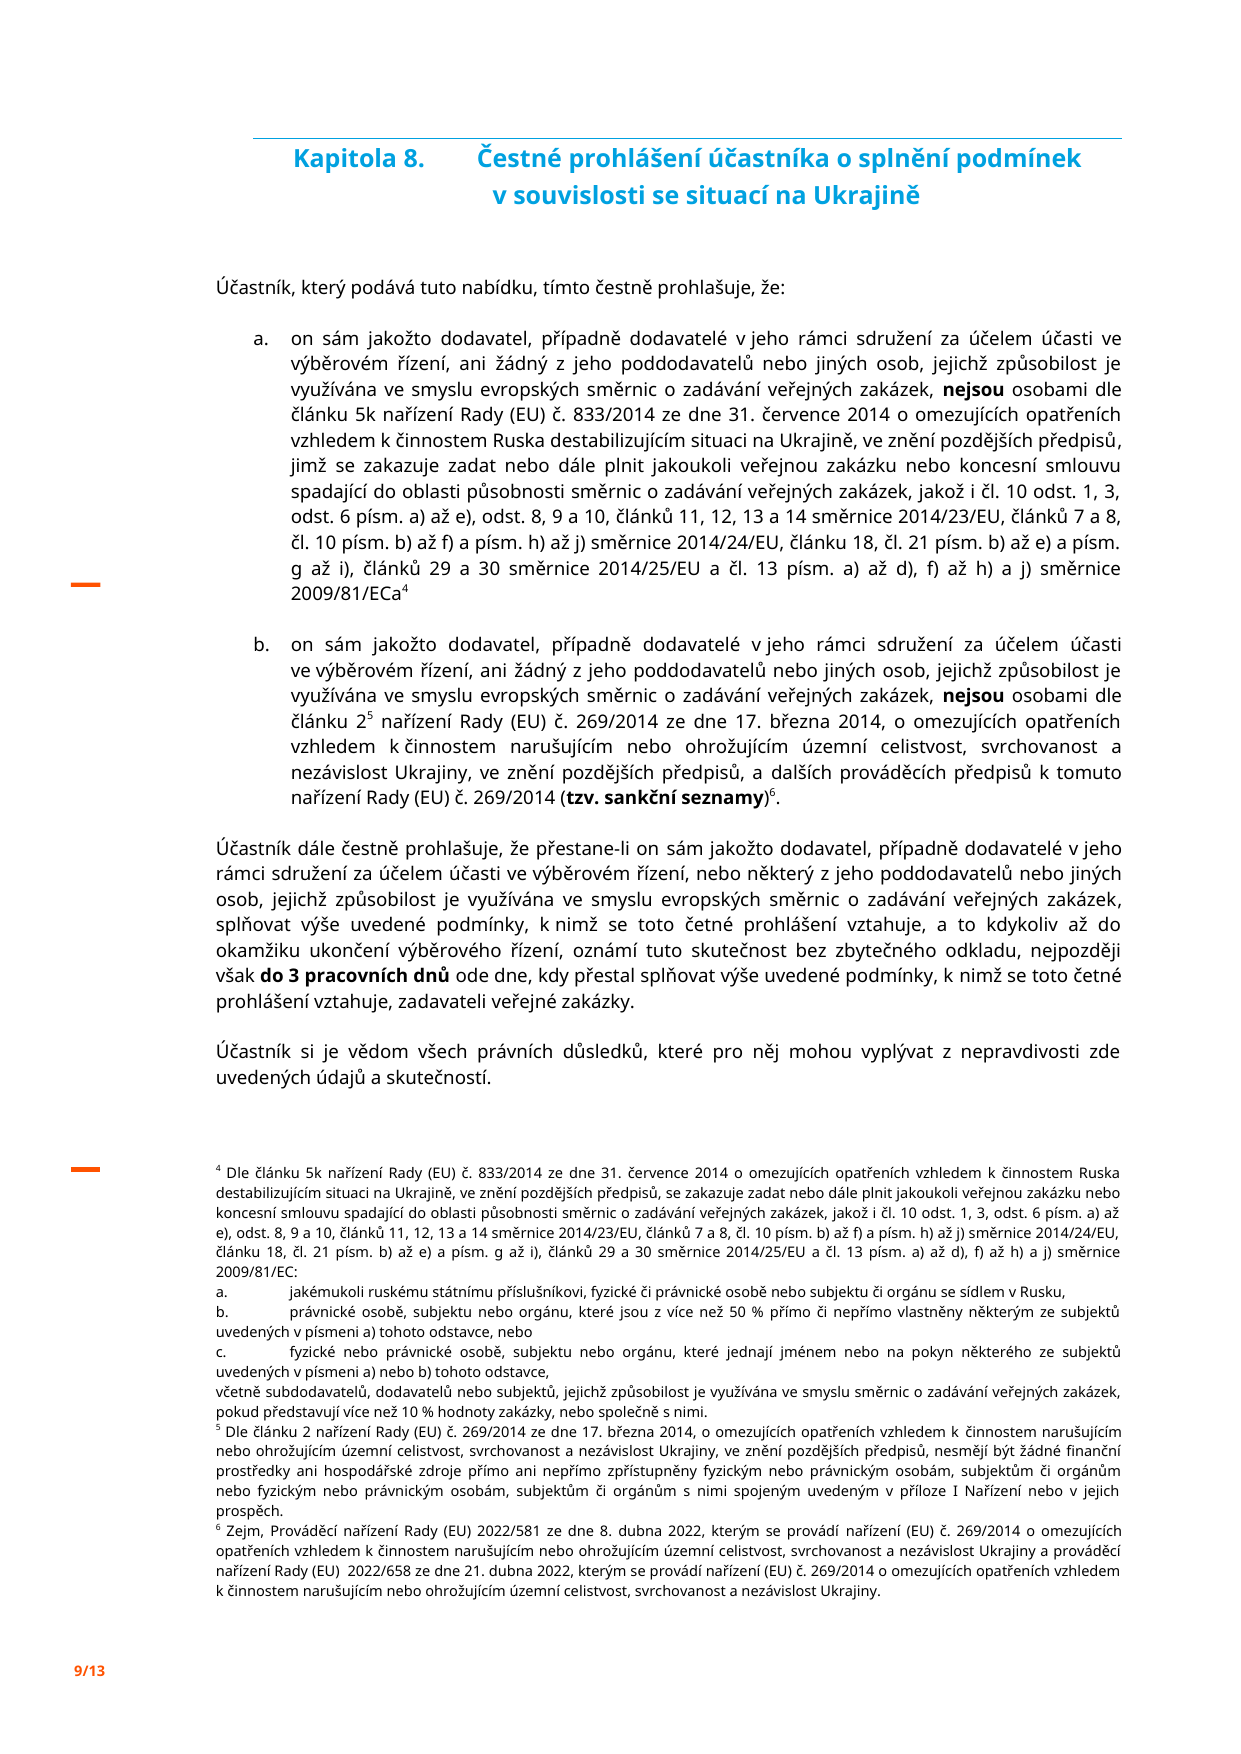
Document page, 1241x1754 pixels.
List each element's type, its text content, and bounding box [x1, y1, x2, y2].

text Účastník, který podává tuto nabídku, tímto čestně prohlašuje, že: [216, 274, 1122, 300]
list on sám jakožto dodavatel, případně dodavatelé v jeho rámci sdružení za účelem účasti ve výběrovém řízení, ani žádný z jeho poddodavatelů nebo jiných osob, jejichž způsobilost je využívána ve smyslu evropských směrnic o zadávání veřejných zakázek, nejsou osobami dle článku 5k nařízení Rady (EU) č. 833/2014 ze dne 31. července 2014 o omezujících opatřeních vzhledem k činnostem Ruska destabilizujícím situaci na Ukrajině, ve znění pozdějších předpisů, jimž se zakazuje zadat nebo dále plnit jakoukoli veřejnou zakázku nebo koncesní smlouvu spadající do oblasti působnosti směrnic o zadávání veřejných zakázek, jakož i čl. 10 odst. 1, 3, odst. 6 písm. a) až e), odst. 8, 9 a 10, článků 11, 12, 13 a 14 směrnice 2014/23/EU, článků 7 a 8, čl. 10 písm. b) až f) a písm. h) až j) směrnice 2014/24/EU, článku 18, čl. 21 písm. b) až e) a písm. g až i), článků 29 a 30 směrnice 2014/25/EU a čl. 13 písm. a) až d), f) až h) a j) směrnice 2009/81/ECa [253, 325, 1122, 606]
text Účastník dále čestně prohlašuje, že přestane-li on sám jakožto dodavatel, případně dodavatelé v jeho rámci sdružení za účelem účasti ve výběrovém řízení, nebo některý z jeho poddodavatelů nebo jiných osob, jejichž způsobilost je využívána ve smyslu evropských směrnic o zadávání veřejných zakázek, splňovat výše uvedené podmínky, k nimž se toto četné prohlášení vztahuje, a to kdykoliv až do okamžiku ukončení výběrového řízení, oznámí tuto skutečnost bez zbytečného odkladu, nejpozději však do 3 pracovních dnů ode dne, kdy přestal splňovat výše uvedené podmínky, k nimž se toto četné prohlášení vztahuje, zadavateli veřejné zakázky. [216, 835, 1122, 1014]
text Účastník si je vědom všech právních důsledků, které pro něj mohou vyplývat z nepravdivosti zde uvedených údajů a skutečností. [216, 1039, 1122, 1090]
list on sám jakožto dodavatel, případně dodavatelé v jeho rámci sdružení za účelem účasti ve výběrovém řízení, ani žádný z jeho poddodavatelů nebo jiných osob, jejichž způsobilost je využívána ve smyslu evropských směrnic o zadávání veřejných zakázek, nejsou osobami dle článku 2 nařízení Rady (EU) č. 269/2014 ze dne 17. března 2014, o omezujících opatřeních vzhledem k činnostem narušujícím nebo ohrožujícím územní celistvost, svrchovanost a nezávislost Ukrajiny, ve znění pozdějších předpisů, a dalších prováděcích předpisů k tomuto nařízení Rady (EU) č. 269/2014 (tzv. sankční seznamy). [253, 631, 1122, 810]
subtitle Čestné prohlášení účastníka o splnění podmínek v souvislosti se situací na Ukrajině [253, 139, 1122, 212]
